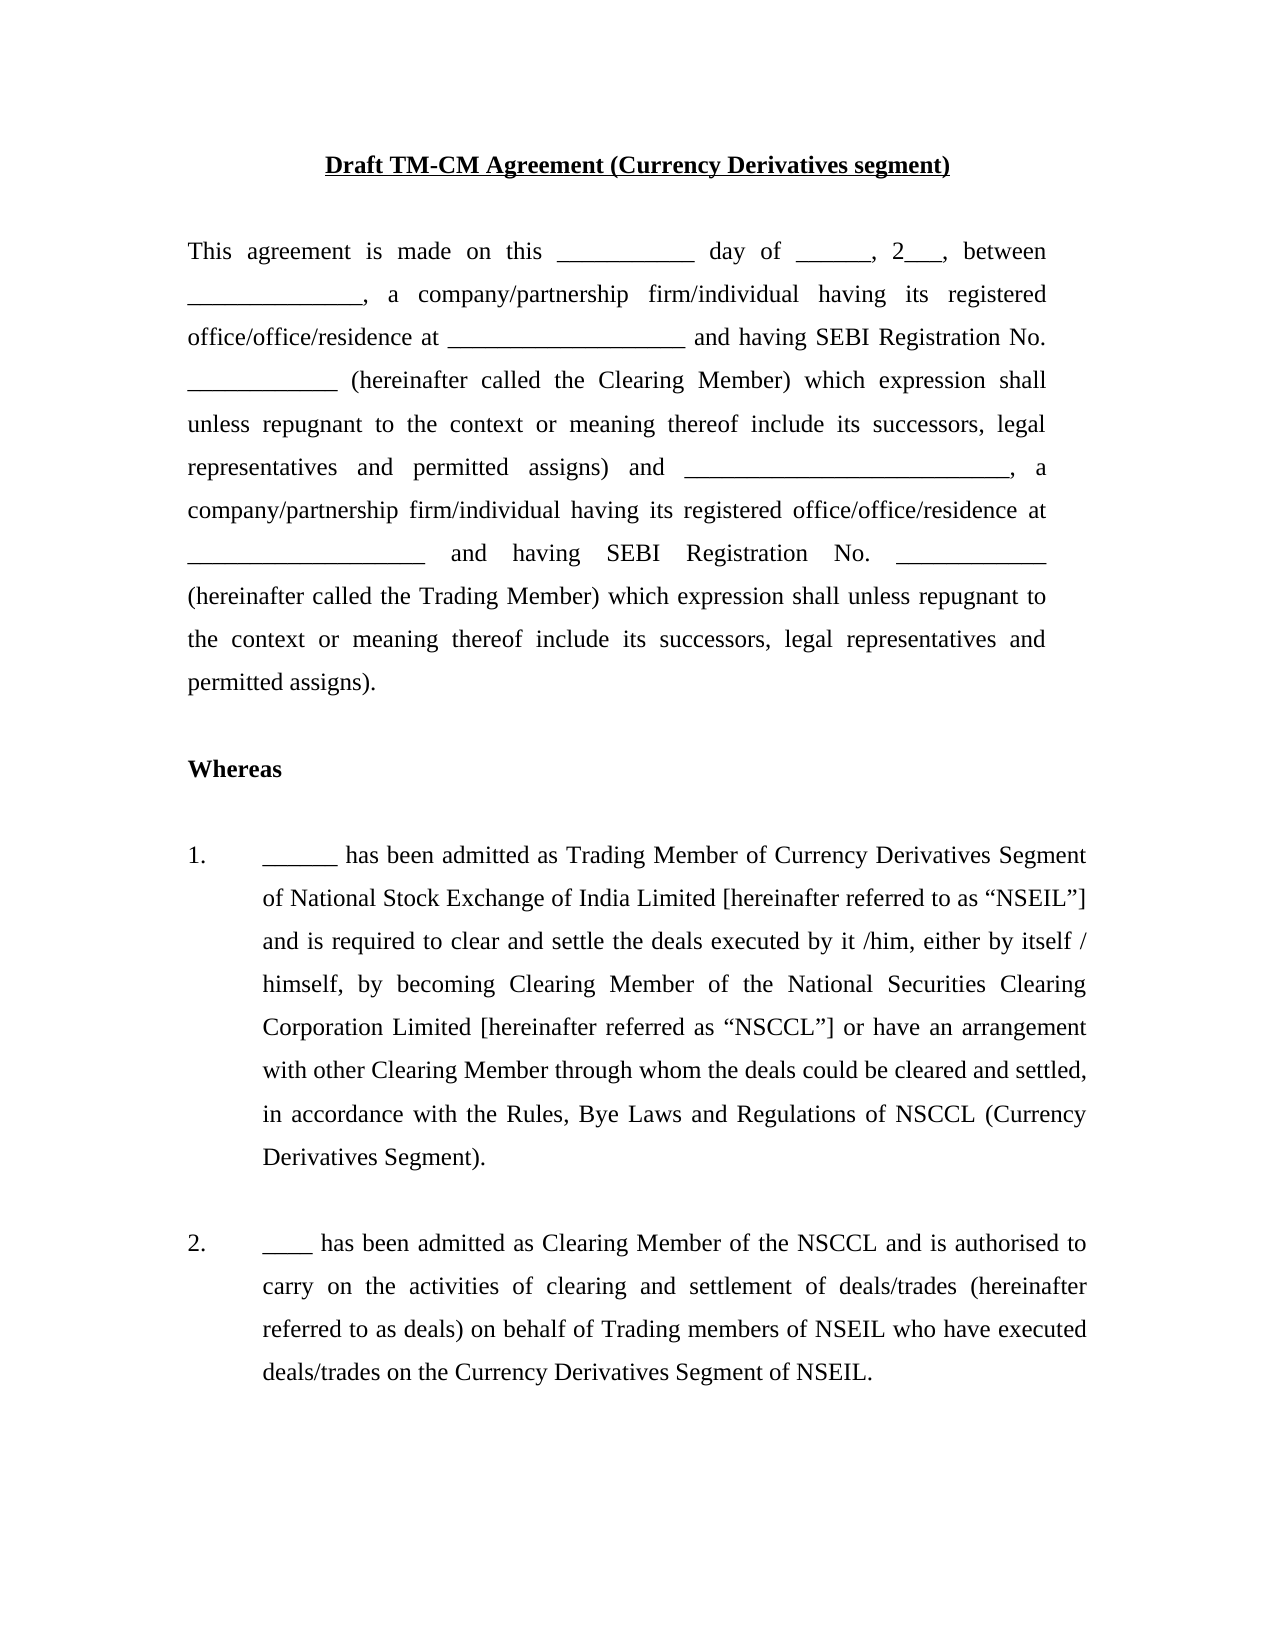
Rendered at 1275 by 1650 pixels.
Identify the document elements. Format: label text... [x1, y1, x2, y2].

list ____ has been admitted as Clearing Member of the NSCCL and is authorised to carry on the activities of clearing and settlement of deals/trades (hereinafter referred to as deals) on behalf of Trading members of NSEIL who have executed deals/trades on the Currency Derivatives Segment of NSEIL. [187, 1228, 1087, 1386]
title Draft TM-CM Agreement (Currency Derivatives segment) [187, 150, 1087, 179]
text Whereas [187, 754, 1047, 782]
text 1. ______ has been admitted as Trading Member of Currency Derivatives Segment of National Stock Exchange of India Limited [hereinafter referred to as “NSEIL”] and is required to clear and settle the deals executed by it /him, either by itself / himself, by becoming Clearing Member of the National Securities Clearing Corporation Limited [hereinafter referred as “NSCCL”] or have an arrangement with other Clearing Member through whom the deals could be cleared and settled, in accordance with the Rules, Bye Laws and Regulations of NSCCL (Currency Derivatives Segment). [187, 840, 1087, 1171]
text This agreement is made on this ___________ day of ______, 2___, between ______________, a company/partnership firm/individual having its registered office/office/residence at ___________________ and having SEBI Registration No. ____________ (hereinafter called the Clearing Member) which expression shall unless repugnant to the context or meaning thereof include its successors, legal representatives and permitted assigns) and __________________________, a company/partnership firm/individual having its registered office/office/residence at ___________________ and having SEBI Registration No. ____________ (hereinafter called the Trading Member) which expression shall unless repugnant to the context or meaning thereof include its successors, legal representatives and permitted assigns). [187, 236, 1047, 696]
